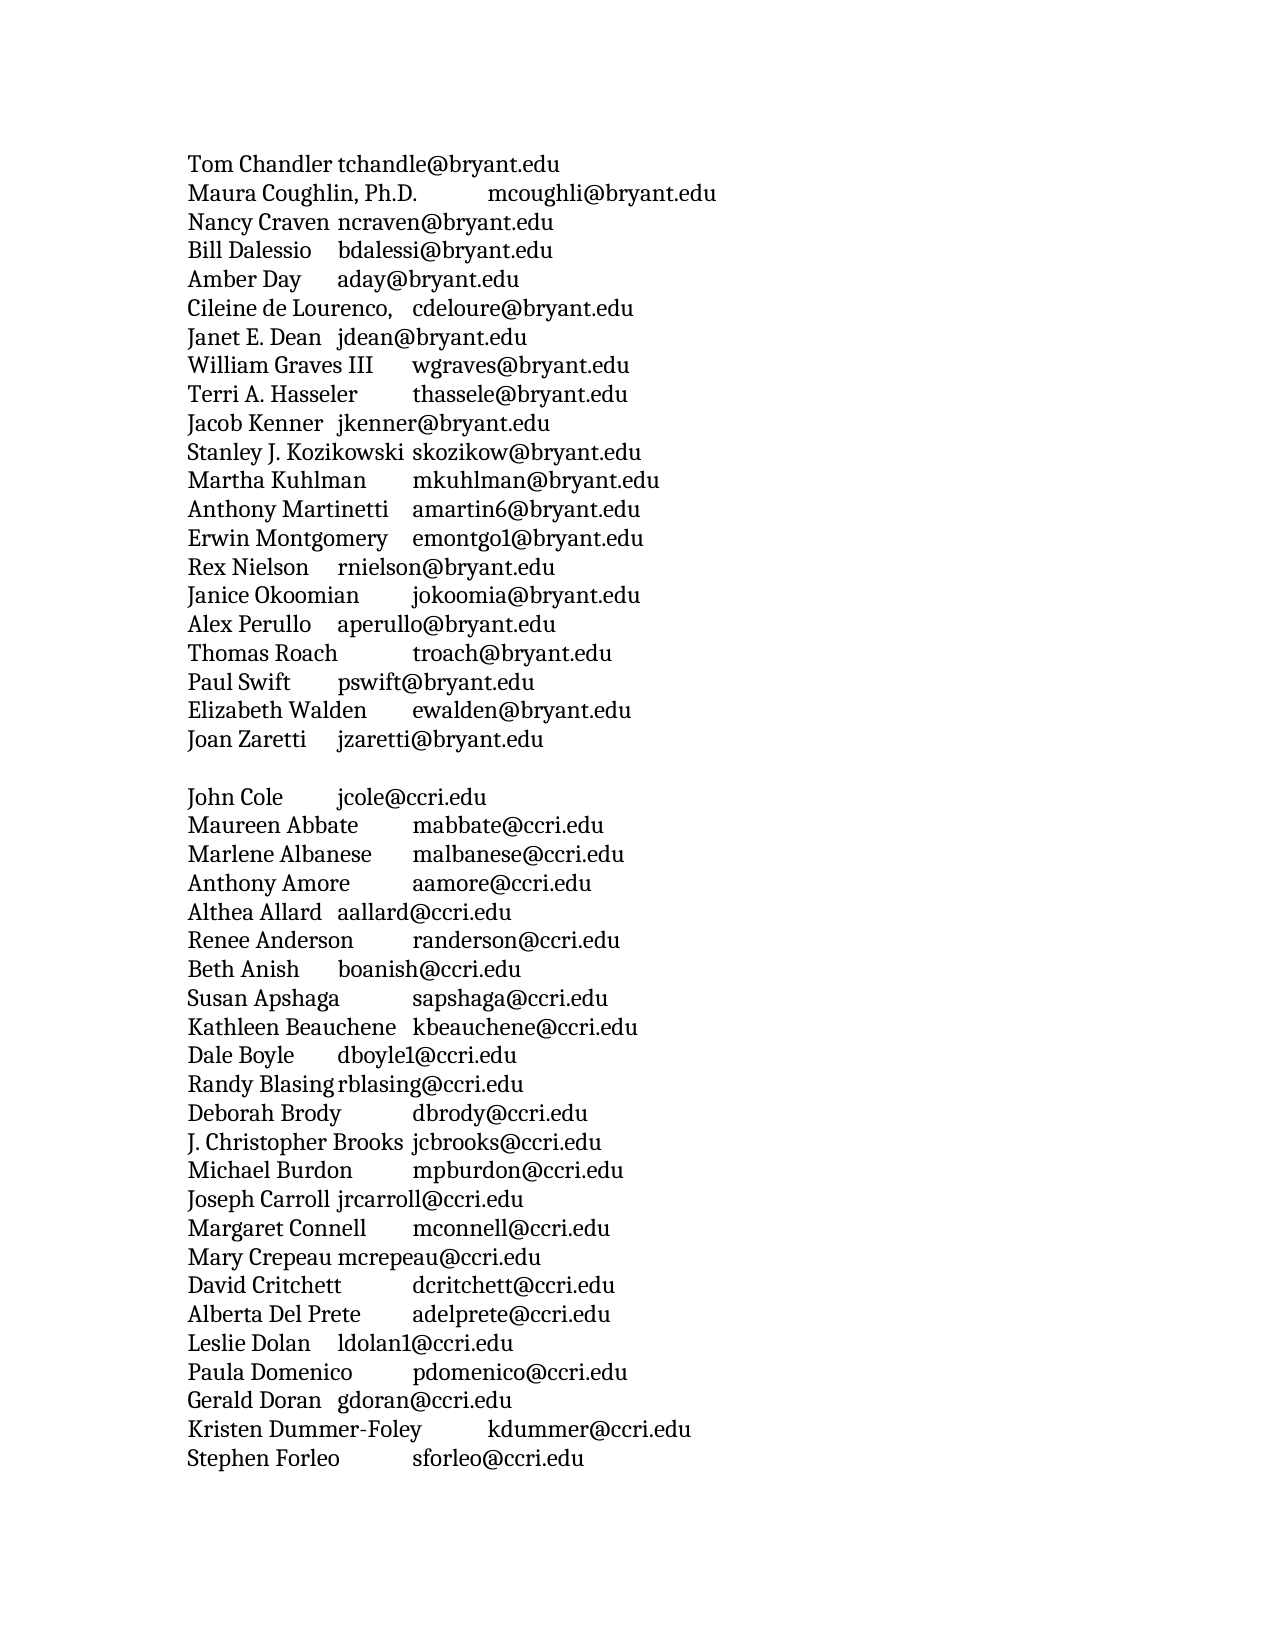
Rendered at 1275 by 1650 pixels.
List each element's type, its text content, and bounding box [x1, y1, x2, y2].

text Mary Crepeau mcrepeau@ccri.edu [187, 1242, 1087, 1271]
text Terri A. Hasseler thassele@bryant.edu [187, 380, 1087, 409]
text Dale Boyle dboyle1@ccri.edu [187, 1041, 1087, 1070]
text Michael Burdon mpburdon@ccri.edu [187, 1156, 1087, 1185]
text Beth Anish boanish@ccri.edu [187, 955, 1087, 984]
text Kathleen Beauchene kbeauchene@ccri.edu [187, 1012, 1087, 1041]
text Gerald Doran gdoran@ccri.edu [187, 1386, 1087, 1415]
text Elizabeth Walden ewalden@bryant.edu [187, 696, 1087, 725]
text Stanley J. Kozikowski skozikow@bryant.edu [187, 437, 1087, 466]
text Jacob Kenner jkenner@bryant.edu [187, 409, 1087, 437]
text Maureen Abbate mabbate@ccri.edu [187, 811, 1087, 840]
text Erwin Montgomery emontgo1@bryant.edu [187, 524, 1087, 552]
text J. Christopher Brooks jcbrooks@ccri.edu [187, 1127, 1087, 1156]
text Deborah Brody dbrody@ccri.edu [187, 1099, 1087, 1127]
text Althea Allard aallard@ccri.edu [187, 897, 1087, 926]
text Stephen Forleo sforleo@ccri.edu [187, 1444, 1087, 1472]
text John Cole jcole@ccri.edu [187, 782, 1087, 811]
text Margaret Connell mconnell@ccri.edu [187, 1214, 1087, 1242]
text Joan Zaretti jzaretti@bryant.edu [187, 725, 1087, 754]
text Janice Okoomian jokoomia@bryant.edu [187, 581, 1087, 610]
text Cileine de Lourenco, cdeloure@bryant.edu [187, 294, 1087, 322]
text Anthony Martinetti amartin6@bryant.edu [187, 495, 1087, 524]
text Randy Blasing rblasing@ccri.edu [187, 1070, 1087, 1099]
text Kristen Dummer-Foley kdummer@ccri.edu [187, 1415, 1087, 1444]
text Thomas Roach troach@bryant.edu [187, 639, 1087, 667]
text Anthony Amore aamore@ccri.edu [187, 869, 1087, 897]
text Alberta Del Prete adelprete@ccri.edu [187, 1300, 1087, 1329]
text Marlene Albanese malbanese@ccri.edu [187, 840, 1087, 869]
text Joseph Carroll jrcarroll@ccri.edu [187, 1185, 1087, 1214]
text Bill Dalessio bdalessi@bryant.edu [187, 236, 1087, 265]
text Paula Domenico pdomenico@ccri.edu [187, 1357, 1087, 1386]
text Amber Day aday@bryant.edu [187, 265, 1087, 294]
text Renee Anderson randerson@ccri.edu [187, 926, 1087, 955]
text Maura Coughlin, Ph.D. mcoughli@bryant.edu [187, 179, 1087, 207]
text Janet E. Dean jdean@bryant.edu [187, 322, 1087, 351]
text Susan Apshaga sapshaga@ccri.edu [187, 984, 1087, 1012]
text William Graves III wgraves@bryant.edu [187, 351, 1087, 380]
text Tom Chandler tchandle@bryant.edu [187, 150, 1087, 179]
text Paul Swift pswift@bryant.edu [187, 667, 1087, 696]
text Alex Perullo aperullo@bryant.edu [187, 610, 1087, 639]
text Martha Kuhlman mkuhlman@bryant.edu [187, 466, 1087, 495]
text Nancy Craven ncraven@bryant.edu [187, 207, 1087, 236]
text David Critchett dcritchett@ccri.edu [187, 1271, 1087, 1300]
text Rex Nielson rnielson@bryant.edu [187, 552, 1087, 581]
text Leslie Dolan ldolan1@ccri.edu [187, 1329, 1087, 1357]
